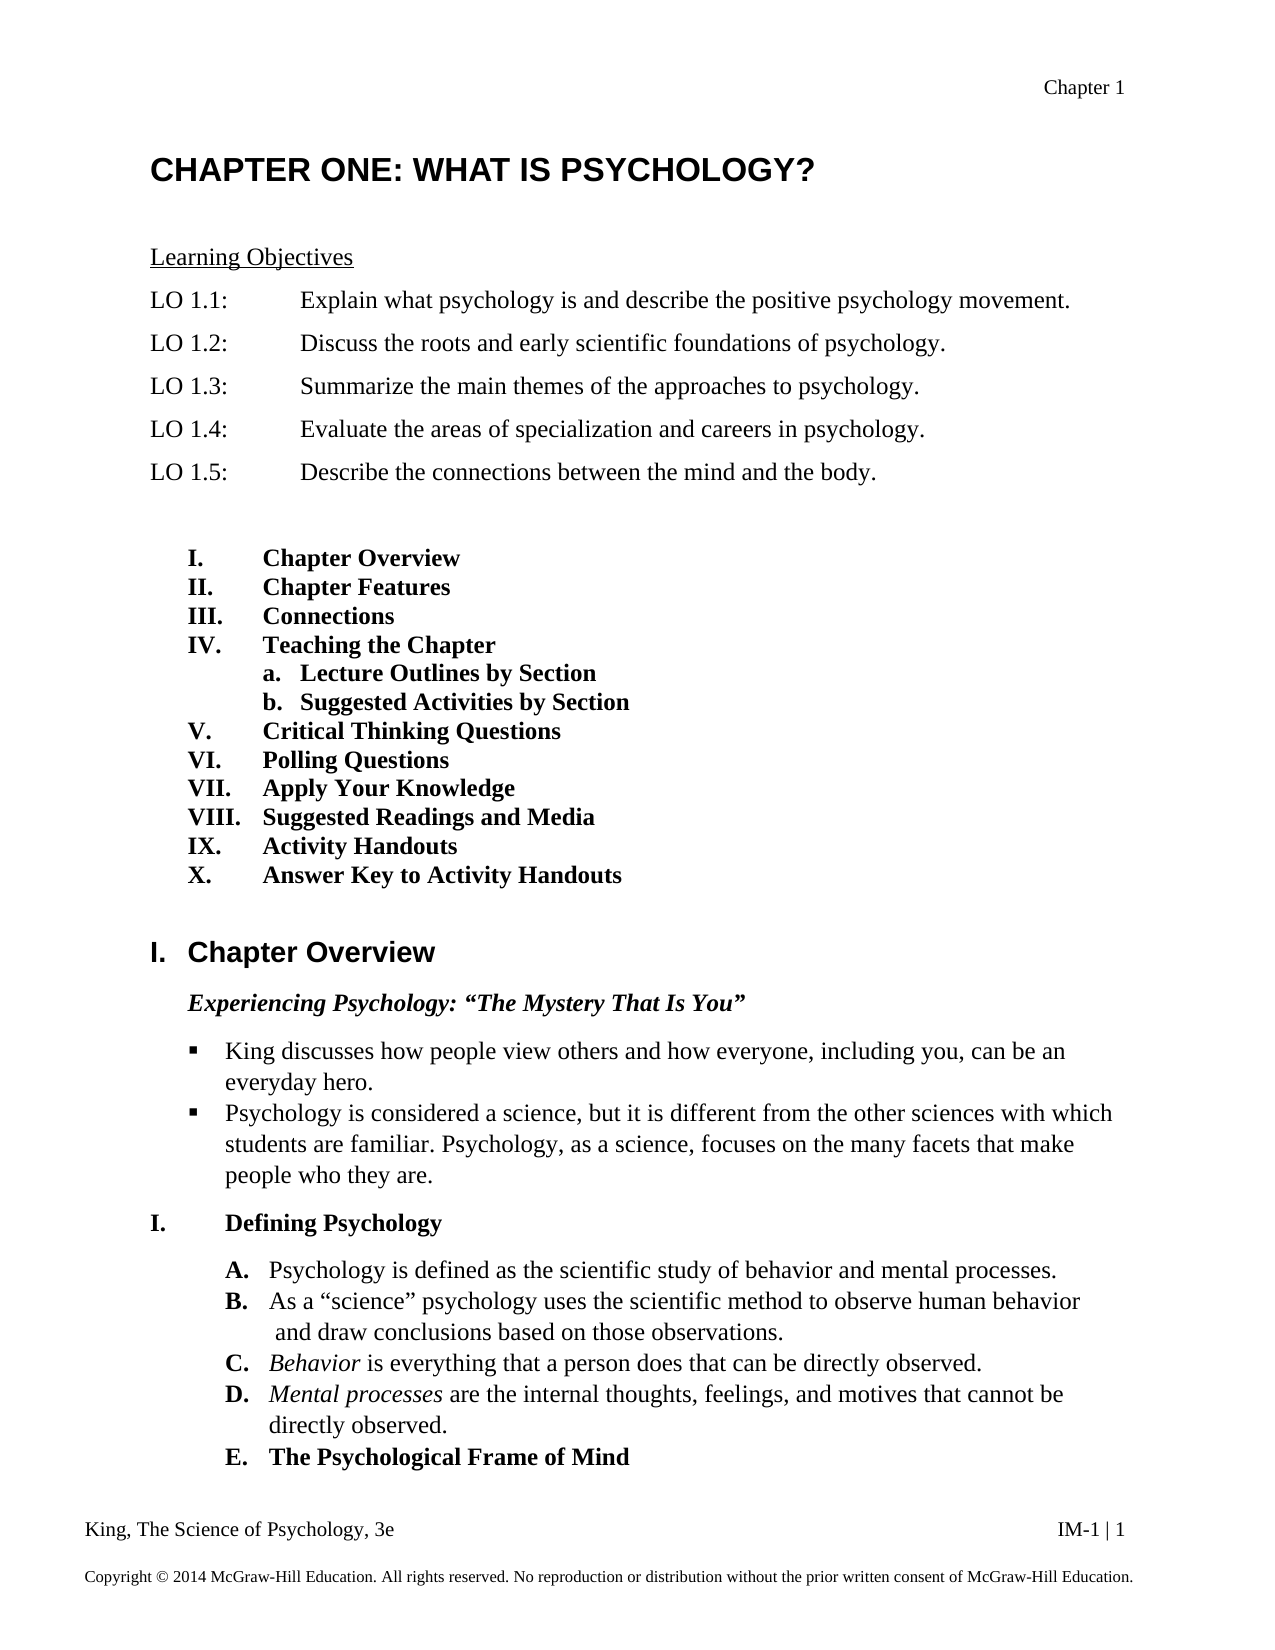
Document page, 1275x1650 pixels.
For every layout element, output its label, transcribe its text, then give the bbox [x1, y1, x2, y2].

text Behavior is everything that a person does that can be directly observed. [225, 1348, 1125, 1377]
list King discusses how people view others and how everyone, including you, can be an everyday hero. [187, 1036, 1125, 1096]
list Activity Handouts [187, 831, 1125, 860]
list Critical Thinking Questions [187, 716, 1125, 745]
text Learning Objectives [150, 242, 1125, 270]
list Answer Key to Activity Handouts [187, 860, 1125, 888]
text As a “science” psychology uses the scientific method to observe human behavior [225, 1286, 1125, 1315]
list Suggested Readings and Media [187, 802, 1125, 831]
text LO 1.4: Evaluate the areas of specialization and careers in psychology. [150, 414, 1125, 443]
list directly observed. [262, 1411, 1125, 1439]
text Psychology is defined as the scientific study of behavior and mental processes. [225, 1255, 1125, 1284]
list Polling Questions [187, 745, 1125, 773]
list Chapter Features [187, 572, 1125, 601]
list Apply Your Knowledge [187, 773, 1125, 802]
text LO 1.5: Describe the connections between the mind and the body. [150, 457, 1125, 486]
list Chapter Overview [187, 543, 1125, 572]
text Experiencing Psychology: “The Mystery That Is You” [187, 988, 1125, 1017]
list Psychology is considered a science, but it is different from the other sciences with which students are familiar. Psychology, as a science, focuses on the many facets that make people who they are. [187, 1098, 1125, 1189]
text LO 1.2: Discuss the roots and early scientific foundations of psychology. [150, 328, 1125, 357]
list Teaching the Chapter [187, 630, 1125, 658]
list and draw conclusions based on those observations. [262, 1317, 1125, 1346]
list Suggested Activities by Section [262, 687, 1125, 716]
list Lecture Outlines by Section [262, 658, 1125, 687]
list Connections [187, 601, 1125, 630]
subtitle CHAPTER ONE: WHAT IS PSYCHOLOGY? [150, 150, 1125, 188]
text The Psychological Frame of Mind [225, 1442, 1125, 1470]
text Defining Psychology [150, 1208, 1125, 1236]
text LO 1.1: Explain what psychology is and describe the positive psychology movement. [150, 285, 1125, 313]
text Chapter Overview [150, 935, 1125, 969]
text LO 1.3: Summarize the main themes of the approaches to psychology. [150, 371, 1125, 400]
text Mental processes are the internal thoughts, feelings, and motives that cannot be [225, 1379, 1125, 1408]
